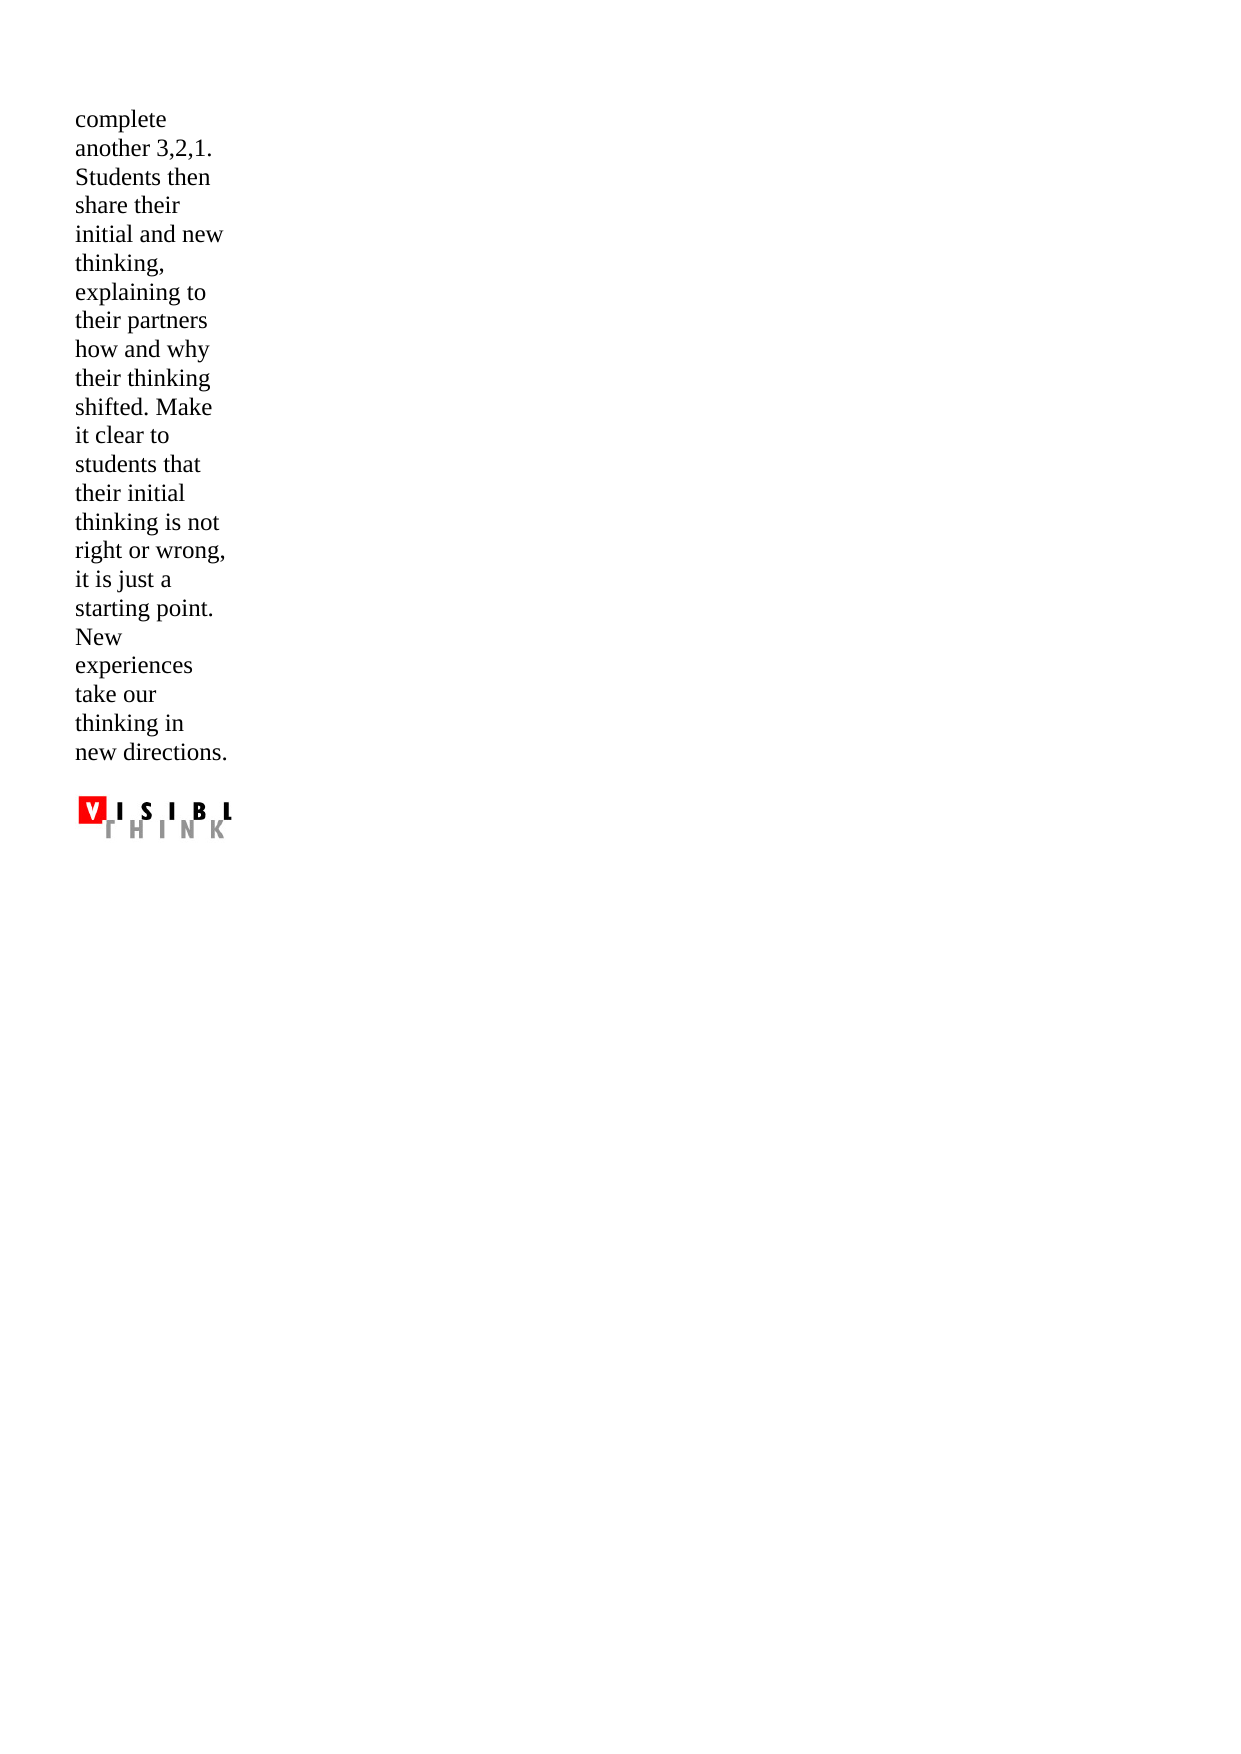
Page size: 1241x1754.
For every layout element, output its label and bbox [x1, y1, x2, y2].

picture [75, 794, 232, 845]
table_cell [75, 75, 231, 794]
